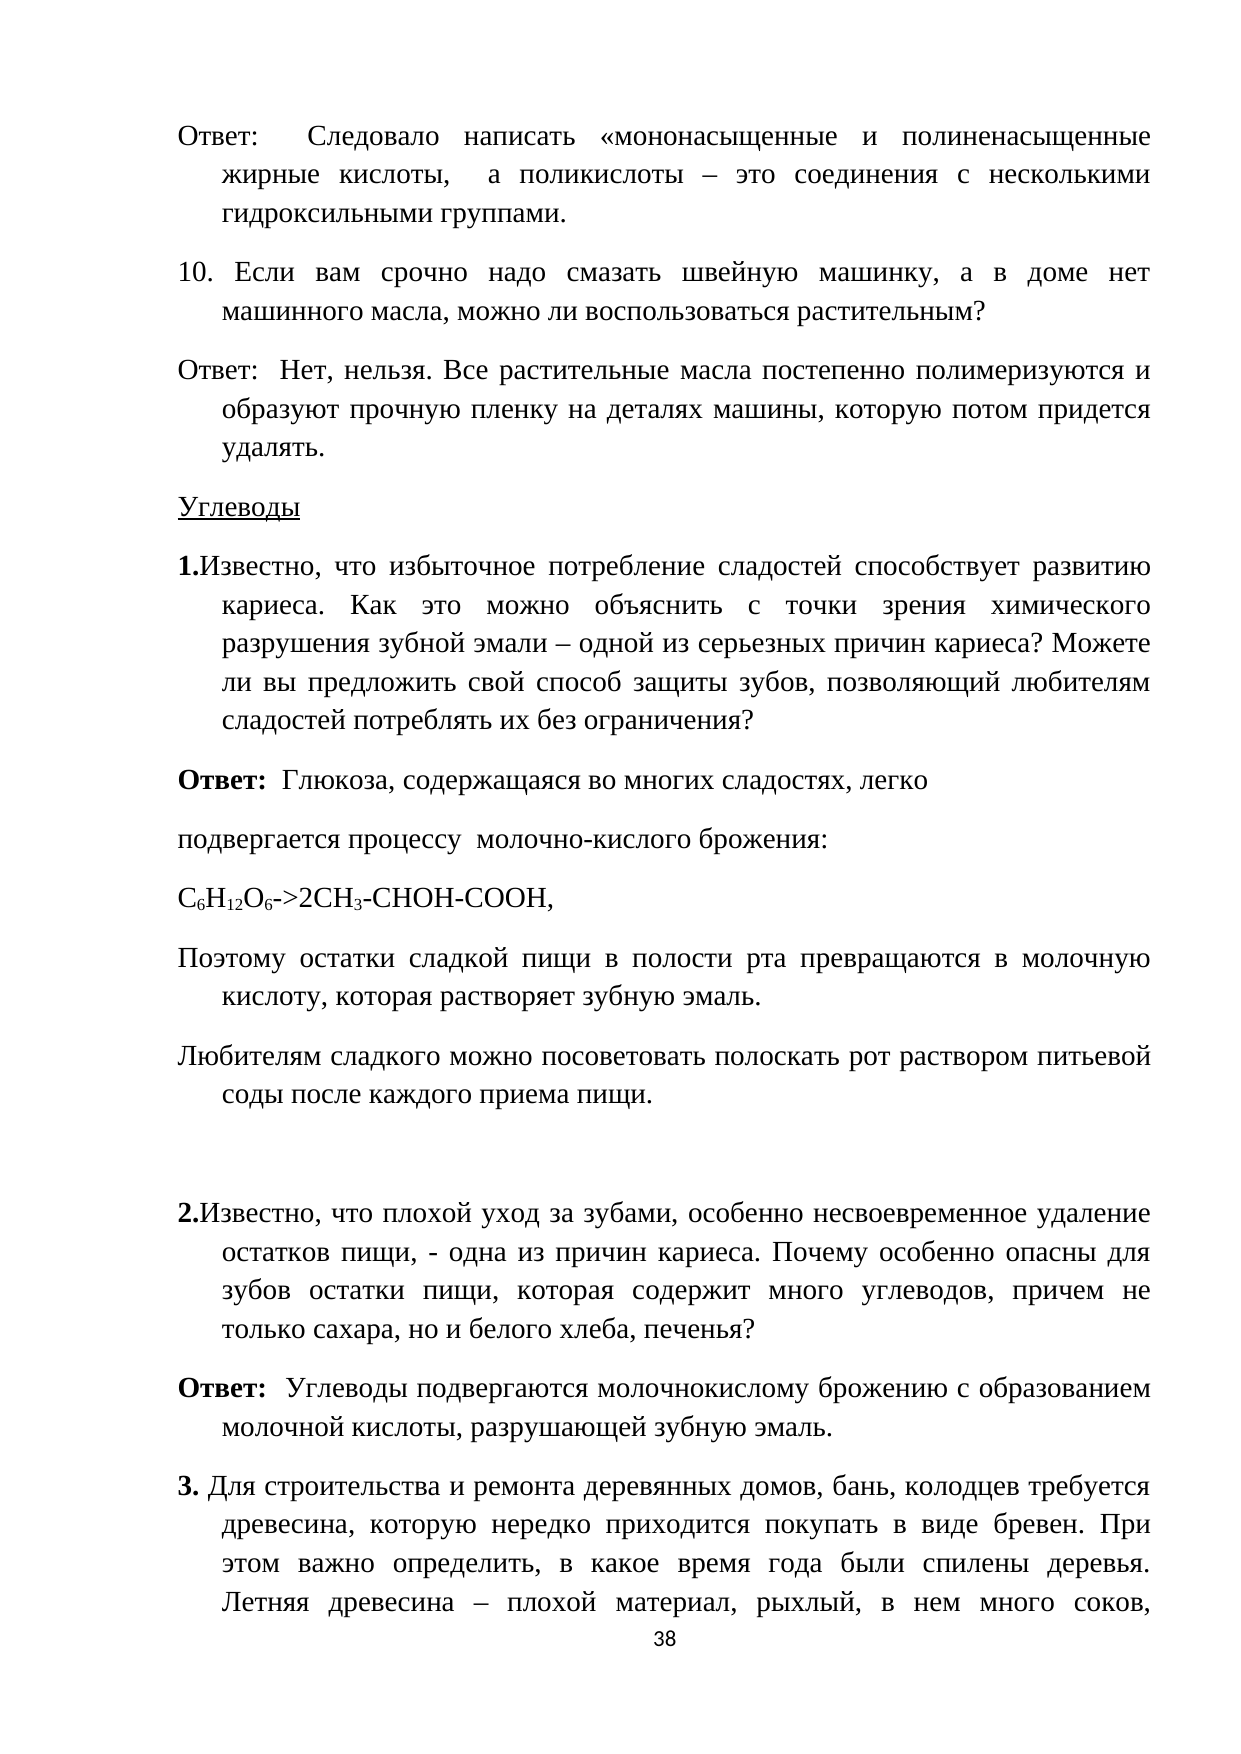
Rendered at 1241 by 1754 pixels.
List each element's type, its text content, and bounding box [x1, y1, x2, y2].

text 2.Известно, что плохой уход за зубами, особенно несвоевременное удаление остатков пищи, - одна из причин кариеса. Почему особенно опасны для зубов остатки пищи, которая содержит много углеводов, причем не только сахара, но и белого хлеба, печенья? [177, 1195, 1152, 1344]
text C6H12O6->2CH3-CHOH-COOH, [177, 881, 1152, 914]
text 10. Если вам срочно надо смазать швейную машинку, а в доме нет машинного масла, можно ли воспользоваться растительным? [177, 254, 1152, 327]
text подвергается процессу молочно-кислого брожения: [177, 821, 1152, 855]
text Ответ: Глюкоза, содержащаяся во многих сладостях, легко [177, 762, 1152, 795]
text 1.Известно, что избыточное потребление сладостей способствует развитию кариеса. Как это можно объяснить с точки зрения химического разрушения зубной эмали – одной из серьезных причин кариеса? Можете ли вы предложить свой способ защиты зубов, позволяющий любителям сладостей потреблять их без ограничения? [177, 548, 1152, 736]
text Любителям сладкого можно посоветовать полоскать рот раствором питьевой соды после каждого приема пищи. [177, 1038, 1152, 1110]
text Углеводы [177, 489, 1152, 522]
text Ответ: Углеводы подвергаются молочнокислому брожению с образованием молочной кислоты, разрушающей зубную эмаль. [177, 1370, 1152, 1442]
text Поэтому остатки сладкой пищи в полости рта превращаются в молочную кислоту, которая растворяет зубную эмаль. [177, 940, 1152, 1012]
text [177, 1468, 1152, 1617]
text Ответ: Нет, нельзя. Все растительные масла постепенно полимеризуются и образуют прочную пленку на деталях машины, которую потом придется удалять. [177, 352, 1152, 463]
text Ответ: Следовало написать «мононасыщенные и полиненасыщенные жирные кислоты, а поликислоты – это соединения с несколькими гидроксильными группами. [177, 118, 1152, 229]
